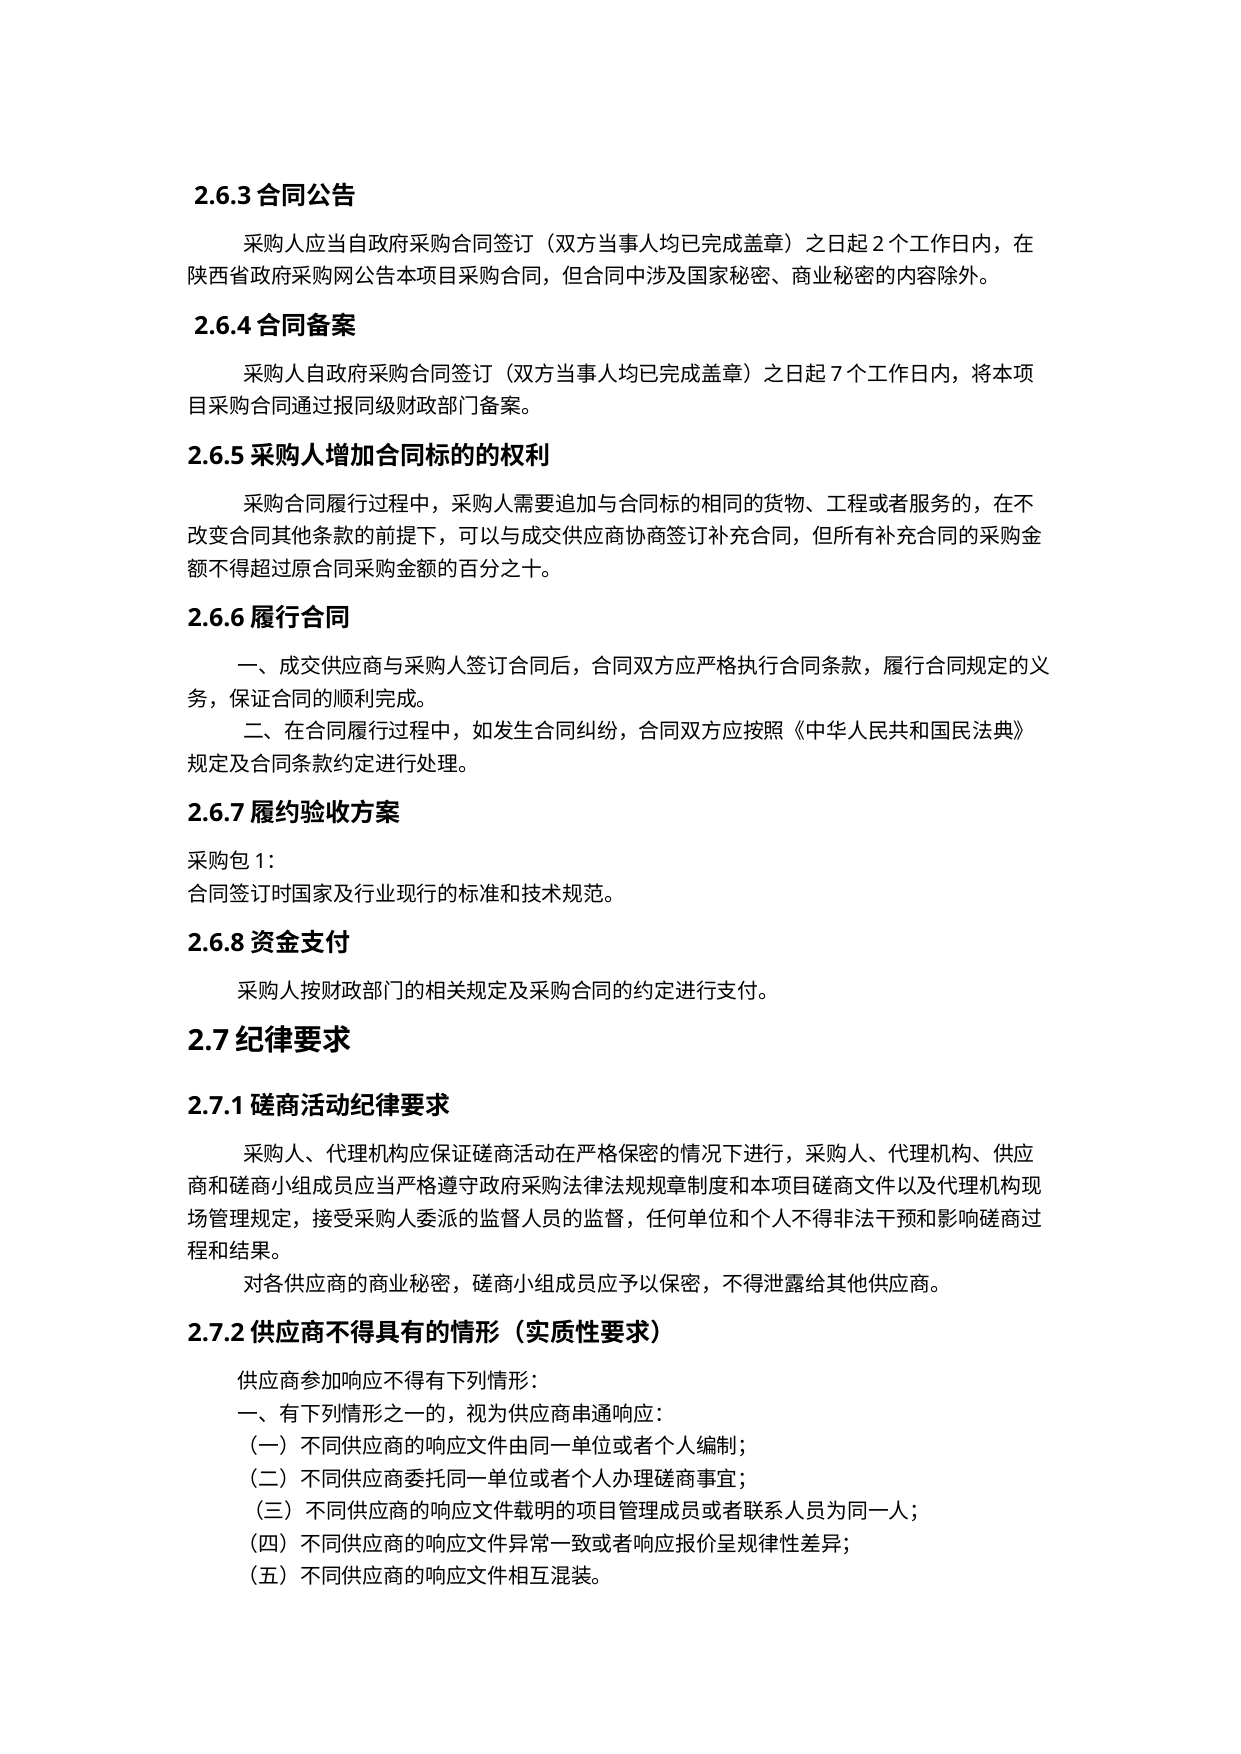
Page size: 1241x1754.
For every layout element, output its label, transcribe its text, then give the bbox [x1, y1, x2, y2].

text 2.7.1磋商活动纪律要求 [187, 1072, 1053, 1137]
text （三）不同供应商的响应文件载明的项目管理成员或者联系人员为同一人； [187, 1494, 1053, 1527]
text 一、有下列情形之一的，视为供应商串通响应： [187, 1397, 1053, 1429]
text 采购人按财政部门的相关规定及采购合同的约定进行支付。 [187, 974, 1053, 1007]
text 合同签订时国家及行业现行的标准和技术规范。 [187, 877, 1053, 909]
text 采购人应当自政府采购合同签订（双方当事人均已完成盖章）之日起2个工作日内，在陕西省政府采购网公告本项目采购合同，但合同中涉及国家秘密、商业秘密的内容除外。 [187, 227, 1053, 292]
text 采购包1： [187, 844, 1053, 877]
text （二）不同供应商委托同一单位或者个人办理磋商事宜； [187, 1462, 1053, 1494]
text 2.6.4合同备案 [187, 292, 1053, 357]
text 2.6.6履行合同 [187, 584, 1053, 649]
text （一）不同供应商的响应文件由同一单位或者个人编制； [187, 1429, 1053, 1462]
text 2.6.7履约验收方案 [187, 779, 1053, 844]
text 采购人、代理机构应保证磋商活动在严格保密的情况下进行，采购人、代理机构、供应商和磋商小组成员应当严格遵守政府采购法律法规规章制度和本项目磋商文件以及代理机构现场管理规定，接受采购人委派的监督人员的监督，任何单位和个人不得非法干预和影响磋商过程和结果。 [187, 1137, 1053, 1267]
text 采购合同履行过程中，采购人需要追加与合同标的相同的货物、工程或者服务的，在不改变合同其他条款的前提下，可以与成交供应商协商签订补充合同，但所有补充合同的采购金额不得超过原合同采购金额的百分之十。 [187, 487, 1053, 584]
text （五）不同供应商的响应文件相互混装。 [187, 1559, 1053, 1592]
text 对各供应商的商业秘密，磋商小组成员应予以保密，不得泄露给其他供应商。 [187, 1267, 1053, 1299]
text 2.6.3合同公告 [187, 162, 1053, 227]
text 一、成交供应商与采购人签订合同后，合同双方应严格执行合同条款，履行合同规定的义务，保证合同的顺利完成。 [187, 649, 1053, 714]
text 2.7.2供应商不得具有的情形（实质性要求） [187, 1299, 1053, 1364]
text 2.7纪律要求 [187, 1007, 1053, 1072]
text 供应商参加响应不得有下列情形： [187, 1364, 1053, 1397]
text 2.6.8资金支付 [187, 909, 1053, 974]
text 二、在合同履行过程中，如发生合同纠纷，合同双方应按照《中华人民共和国民法典》规定及合同条款约定进行处理。 [187, 714, 1053, 779]
text 采购人自政府采购合同签订（双方当事人均已完成盖章）之日起7个工作日内，将本项目采购合同通过报同级财政部门备案。 [187, 357, 1053, 422]
text （四）不同供应商的响应文件异常一致或者响应报价呈规律性差异； [187, 1527, 1053, 1559]
text 2.6.5采购人增加合同标的的权利 [187, 422, 1053, 487]
